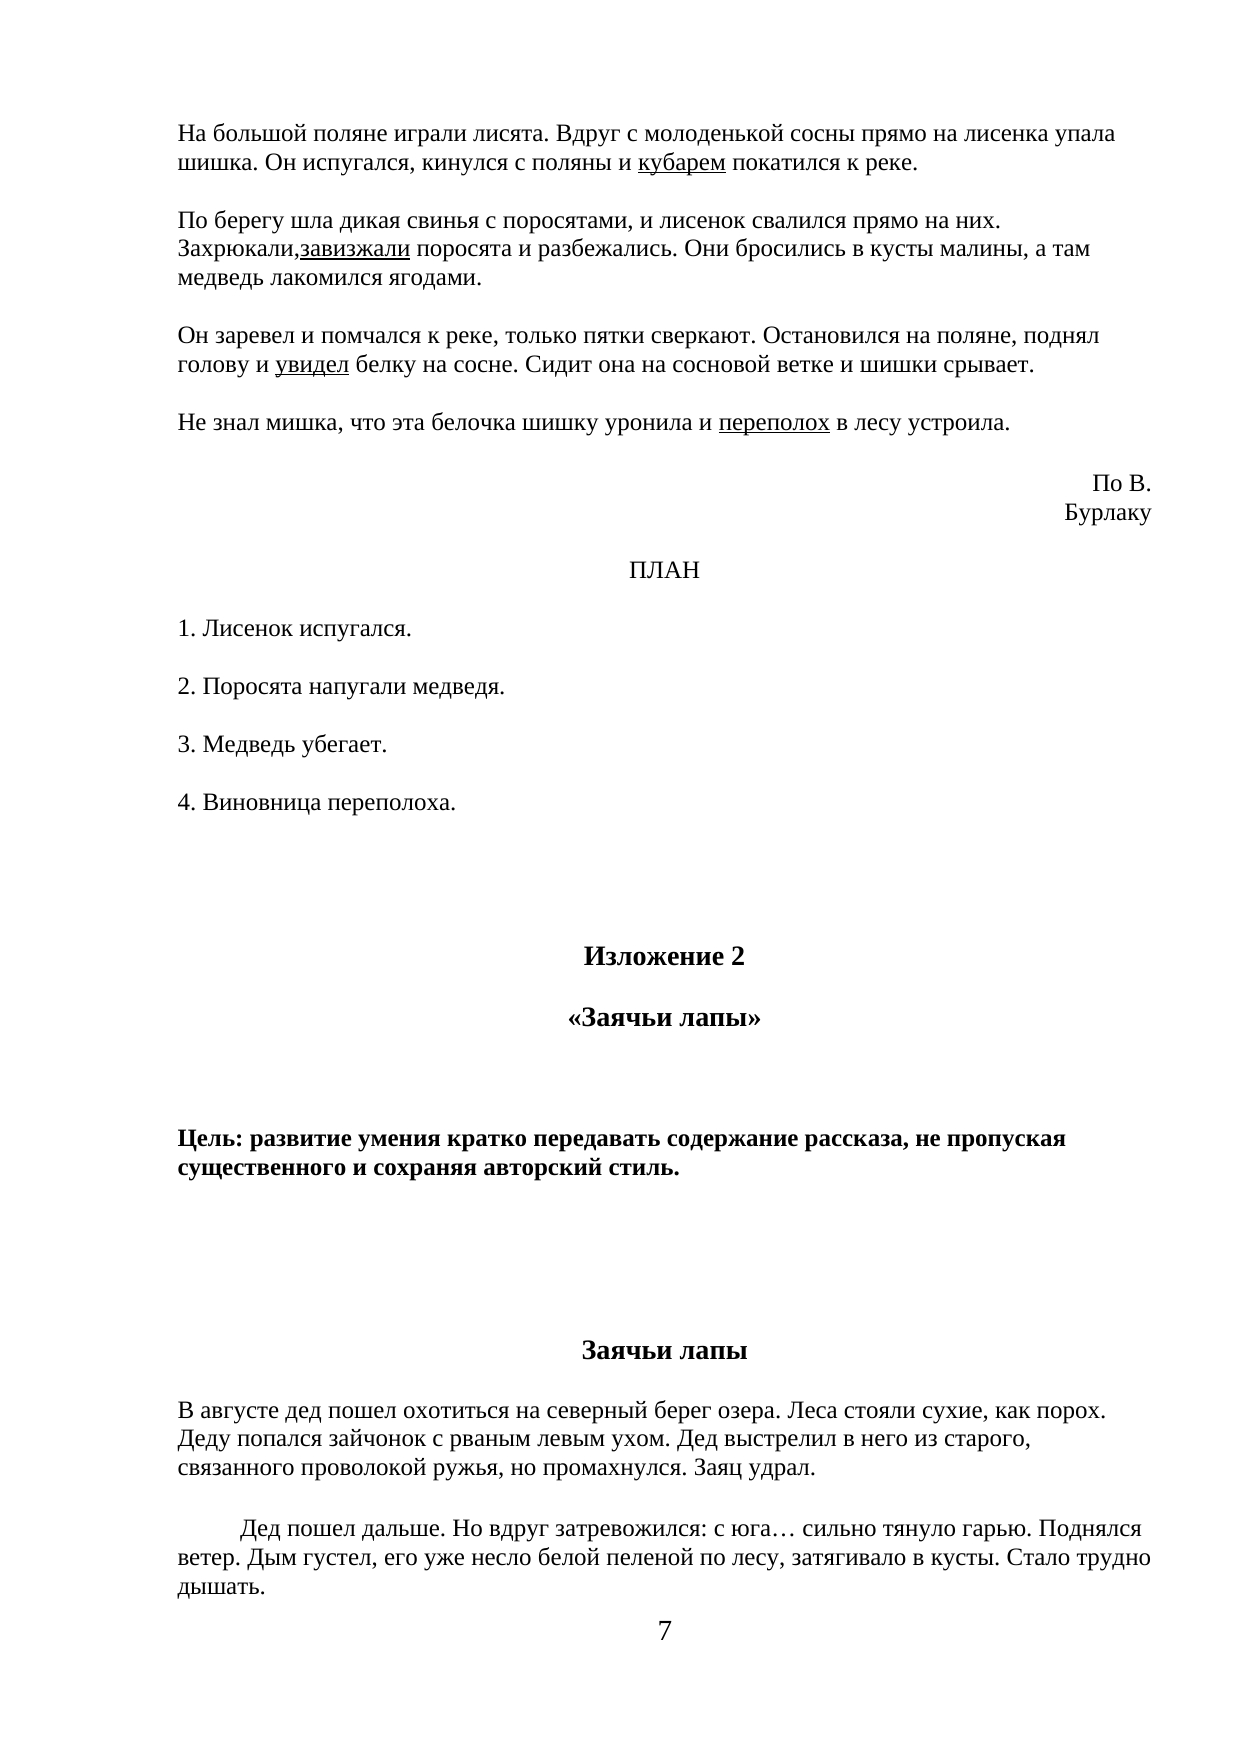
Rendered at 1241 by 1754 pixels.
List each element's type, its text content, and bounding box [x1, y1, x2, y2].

text Заячьи лапы [177, 1333, 1152, 1366]
text По берегу шла дикая свинья с поросятами, и лисенок свалился прямо на них. Захрюкали,завизжали поросята и разбежались. Они бросились в кусты малины, а там медведь лакомился ягодами. [177, 205, 1152, 291]
text Он заревел и помчался к реке, только пятки сверкают. Остановился на поляне, поднял голову и увидел белку на сосне. Сидит она на сосновой ветке и шишки срывает. [177, 320, 1152, 378]
text Не знал мишка, что эта белочка шишку уронила и переполох в лесу устроила. [177, 407, 1152, 436]
text ПЛАН [177, 555, 1152, 584]
text По В. Бурлаку [177, 465, 1152, 526]
text 3. Медведь убегает. [177, 729, 1152, 758]
text Изложение 2 [177, 906, 1152, 971]
text «Заячьи лапы» [177, 1000, 1152, 1033]
text На большой поляне играли лисята. Вдруг с молоденькой сосны прямо на лисенка упала шишка. Он испугался, кинулся с поляны и кубарем покатился к реке. [177, 118, 1152, 176]
text 4. Виновница переполоха. [177, 787, 1152, 816]
text 2. Поросята напугали медведя. [177, 671, 1152, 700]
text Дед пошел дальше. Но вдруг затревожился: с юга… сильно тянуло гарью. Поднялся ветер. Дым густел, его уже несло белой пеленой по лесу, затягивало в кусты. Стало трудно дышать. [177, 1510, 1152, 1600]
text Цель: развитие умения кратко передавать содержание рассказа, не пропуская существенного и сохраняя авторский стиль. [177, 1123, 1152, 1181]
text 1. Лисенок испугался. [177, 613, 1152, 642]
text В августе дед пошел охотиться на северный берег озера. Леса стояли сухие, как порох. Деду попался зайчонок с рваным левым ухом. Дед выстрелил в него из старого, связанного проволокой ружья, но промахнулся. Заяц удрал. [177, 1395, 1152, 1481]
